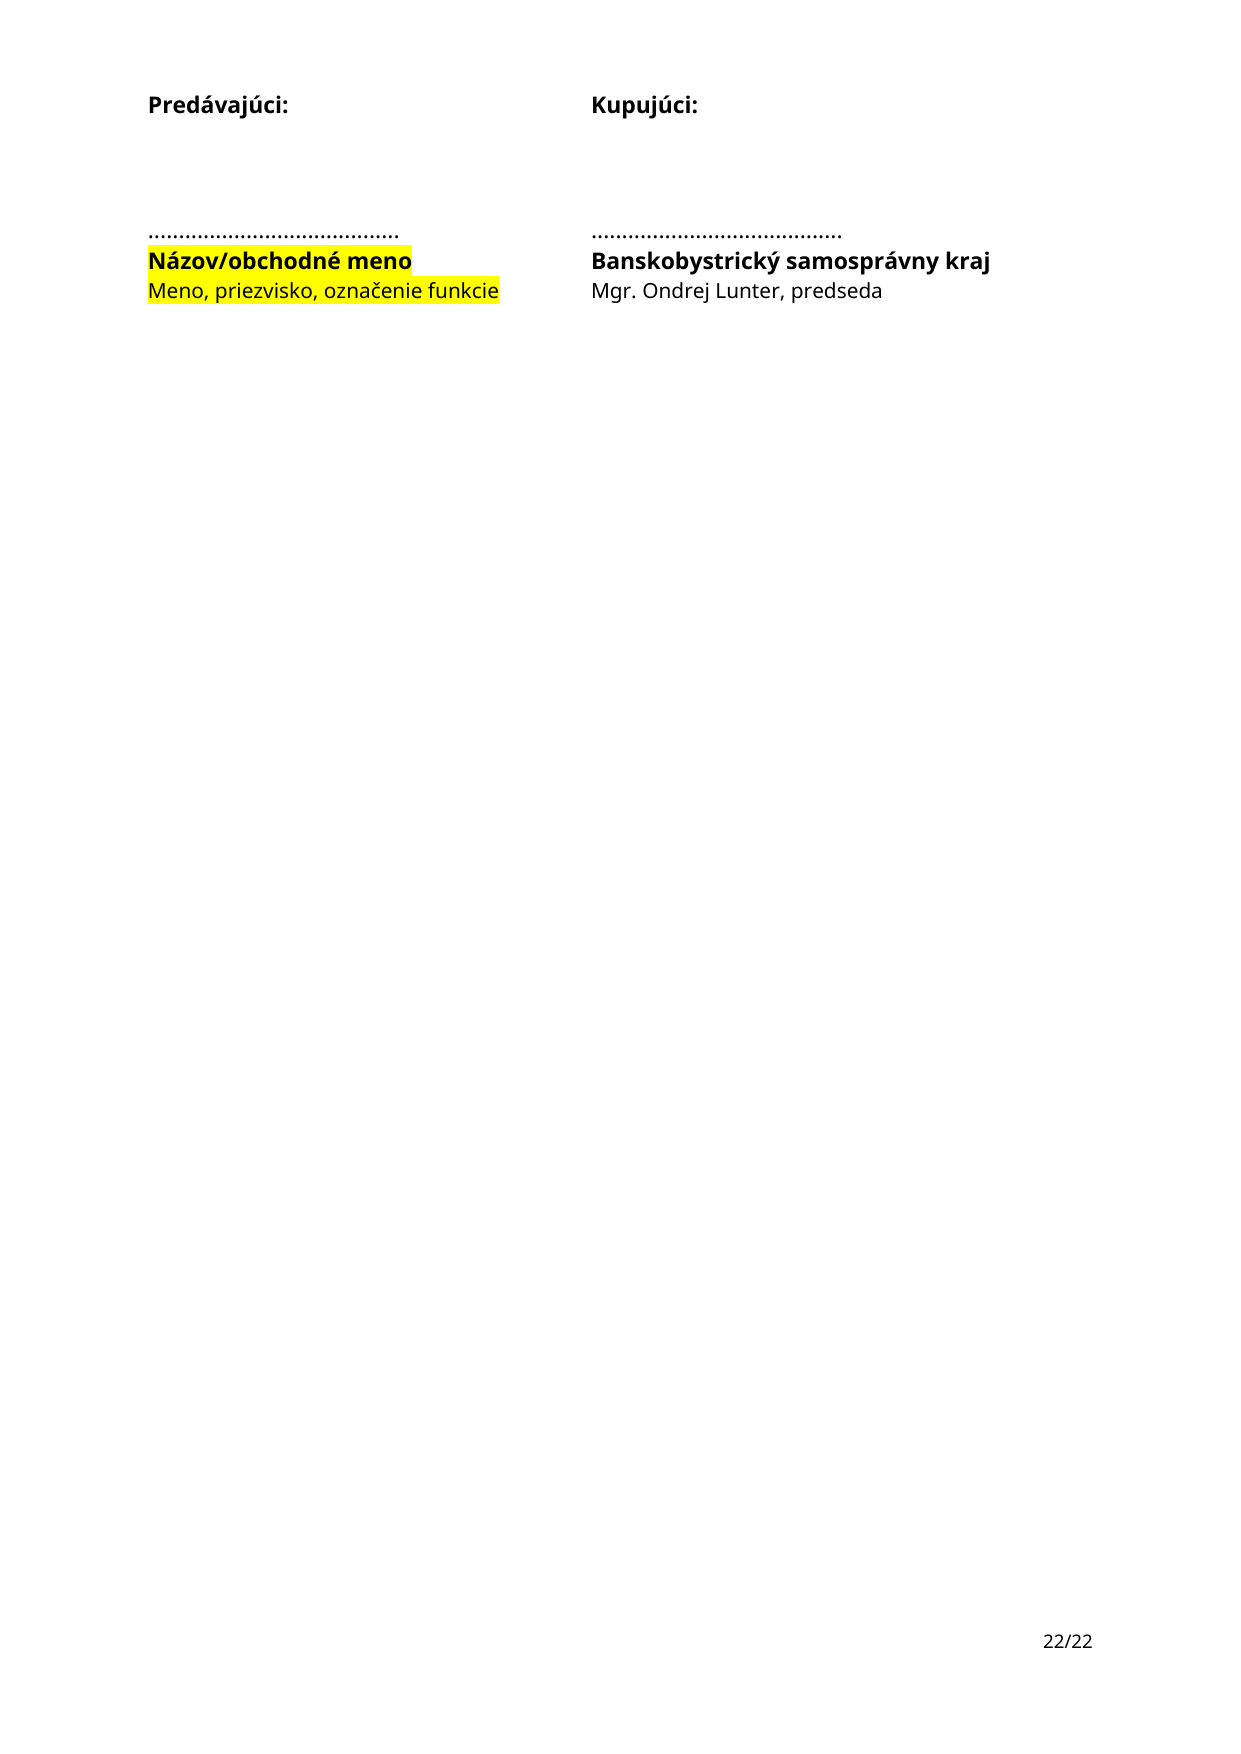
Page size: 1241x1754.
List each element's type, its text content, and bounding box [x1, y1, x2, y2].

text Názov/obchodné meno Banskobystrický samosprávny kraj [412, 245, 1093, 276]
text ......................................... ......................................... [148, 214, 1093, 245]
text Predávajúci: Kupujúci: [148, 89, 1093, 120]
text Meno, priezvisko, označenie funkcie Mgr. Ondrej Lunter, predseda [499, 276, 1093, 304]
